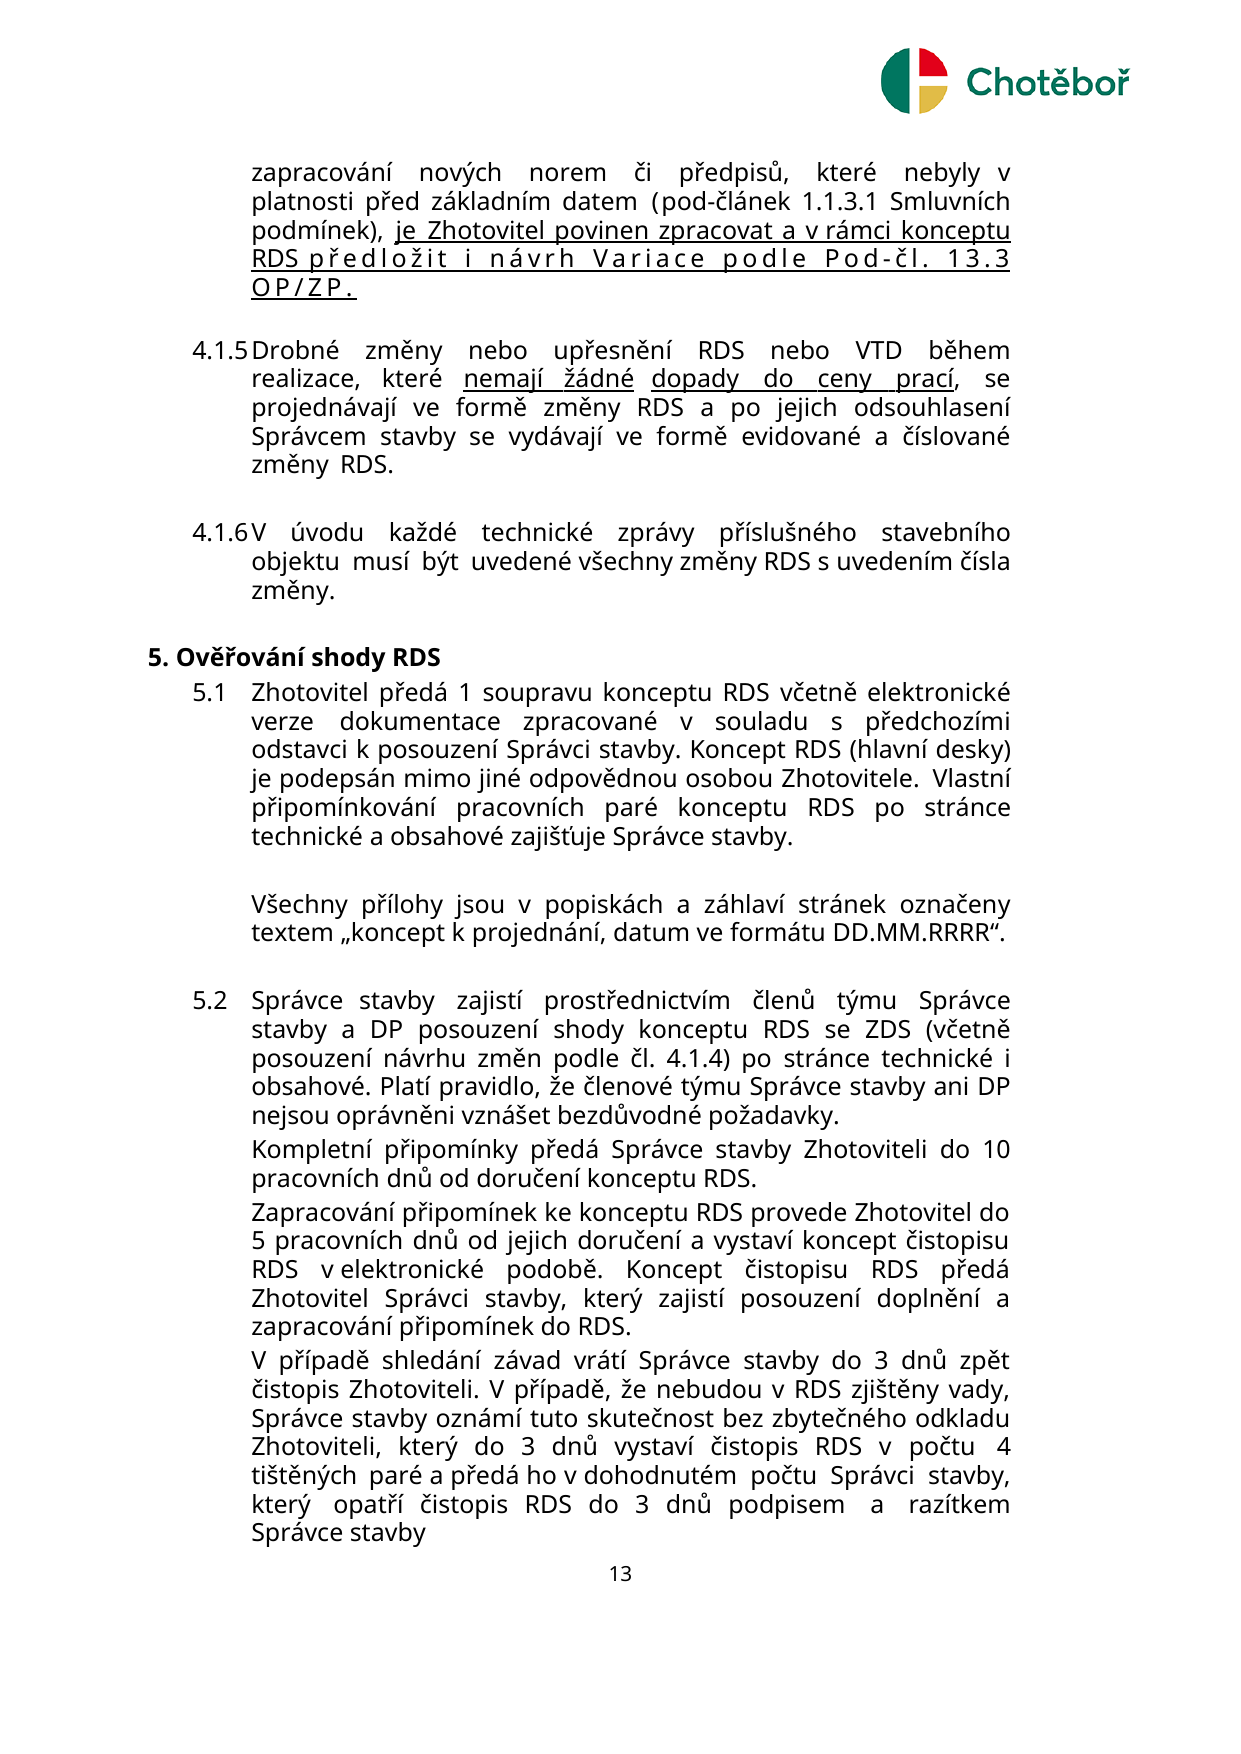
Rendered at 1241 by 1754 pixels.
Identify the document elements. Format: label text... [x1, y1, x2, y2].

text Zapracování připomínek ke konceptu RDS provede Zhotovitel do 5 pracovních dnů od jejich doručení a vystaví koncept čistopisu RDS v elektronické podobě. Koncept čistopisu RDS předá Zhotovitel Správci stavby, který zajistí posouzení doplnění a zapracování připomínek do RDS. [251, 1198, 1011, 1341]
text 4.1.6 V úvodu každé technické zprávy příslušného stavebního objektu musí být uvedené všechny změny RDS s uvedením čísla změny. [192, 519, 1011, 605]
text Všechny přílohy jsou v popiskách a záhlaví stránek označeny textem „koncept k projednání, datum ve formátu DD.MM.RRRR“. [251, 890, 1011, 947]
text V případě shledání závad vrátí Správce stavby do 3 dnů zpět čistopis Zhotoviteli. V případě, že nebudou v RDS zjištěny vady, Správce stavby oznámí tuto skutečnost bez zbytečného odkladu Zhotoviteli, který do 3 dnů vystaví čistopis RDS v počtu 4 tištěných paré a předá ho v dohodnutém počtu Správci stavby, který opatří čistopis RDS do 3 dnů podpisem a razítkem Správce stavby [251, 1347, 1011, 1547]
text 5.2 Správce stavby zajistí prostřednictvím členů týmu Správce stavby a DP posouzení shody konceptu RDS se ZDS (včetně posouzení návrhu změn podle čl. 4.1.4) po stránce technické i obsahové. Platí pravidlo, že členové týmu Správce stavby ani DP nejsou oprávněni vznášet bezdůvodné požadavky. [192, 987, 1011, 1130]
text 5. Ověřování shody RDS [148, 639, 1011, 673]
text 4.1.5 Drobné změny nebo upřesnění RDS nebo VTD během realizace, které nemají žádné dopady do ceny prací, se projednávají ve formě změny RDS a po jejich odsouhlasení Správcem stavby se vydávají ve formě evidované a číslované změny RDS. [192, 336, 1011, 479]
text Kompletní připomínky předá Správce stavby Zhotoviteli do 10 pracovních dnů od doručení konceptu RDS. [251, 1136, 1011, 1193]
text 5.1 Zhotovitel předá 1 soupravu konceptu RDS včetně elektronické verze dokumentace zpracované v souladu s předchozími odstavci k posouzení Správci stavby. Koncept RDS (hlavní desky) je podepsán mimo jiné odpovědnou osobou Zhotovitele. Vlastní připomínkování pracovních paré konceptu RDS po stránce technické a obsahové zajišťuje Správce stavby. [192, 679, 1011, 851]
picture [874, 41, 1136, 117]
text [192, 159, 1011, 302]
